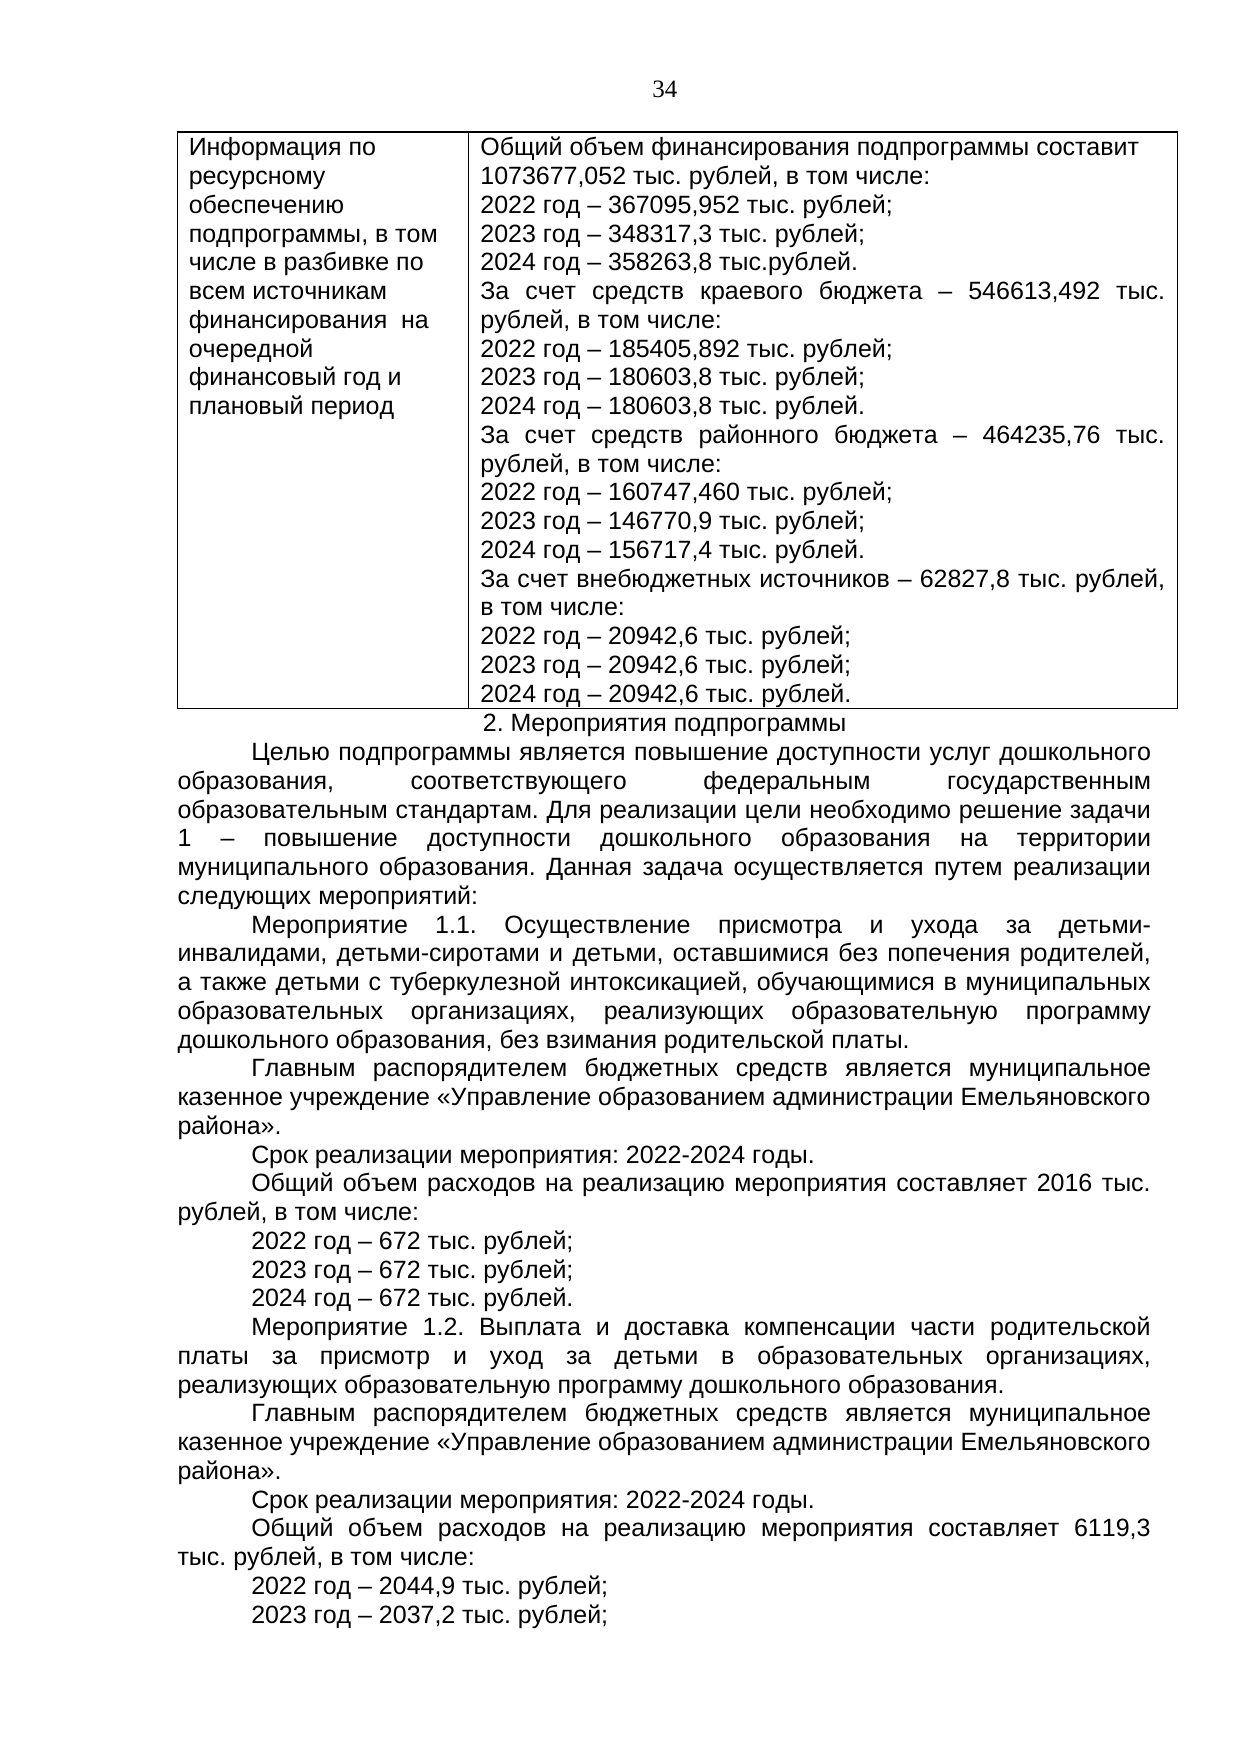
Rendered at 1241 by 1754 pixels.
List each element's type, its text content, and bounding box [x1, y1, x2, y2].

table_cell Информация по ресурсному обеспечению подпрограммы, в том числе в разбивке по всем источникам финансирования на очередной финансовый год и плановый период [178, 133, 468, 707]
text Целью подпрограммы является повышение доступности услуг дошкольного образования, соответствующего федеральным государственным образовательным стандартам. Для реализации цели необходимо решение задачи 1 – повышение доступности дошкольного образования на территории муниципального образования. Данная задача осуществляется путем реализации следующих мероприятий: [177, 737, 1152, 910]
text 2022 год – 672 тыс. рублей; [177, 1226, 1152, 1255]
text Общий объем расходов на реализацию мероприятия составляет 6119,3 тыс. рублей, в том числе: [177, 1513, 1152, 1571]
text 2023 год – 2037,2 тыс. рублей; [177, 1600, 1152, 1628]
text 2024 год – 672 тыс. рублей. [177, 1283, 1152, 1312]
text Главным распорядителем бюджетных средств является муниципальное казенное учреждение «Управление образованием администрации Емельяновского района». [177, 1398, 1152, 1485]
text Мероприятие 1.2. Выплата и доставка компенсации части родительской платы за присмотр и уход за детьми в образовательных организациях, реализующих образовательную программу дошкольного образования. [177, 1312, 1152, 1398]
text Общий объем расходов на реализацию мероприятия составляет 2016 тыс. рублей, в том числе: [177, 1168, 1152, 1226]
text Главным распорядителем бюджетных средств является муниципальное казенное учреждение «Управление образованием администрации Емельяновского района». [177, 1053, 1152, 1140]
text 2022 год – 2044,9 тыс. рублей; [177, 1571, 1152, 1600]
text Мероприятие 1.1. Осуществление присмотра и ухода за детьми-инвалидами, детьми-сиротами и детьми, оставшимися без попечения родителей, а также детьми с туберкулезной интоксикацией, обучающимися в муниципальных образовательных организациях, реализующих образовательную программу дошкольного образования, без взимания родительской платы. [177, 910, 1152, 1053]
text 2023 год – 672 тыс. рублей; [177, 1255, 1152, 1283]
table_cell Общий объем финансирования подпрограммы составит 1073677,052 тыс. рублей, в том числе: 2022 год – 367095,952 тыс. рублей; 2023 год – 348317,3 тыс. рублей; 2024 год – 358263,8 тыс.рублей. За счет средств краевого бюджета – 546613,492 тыс. рублей, в том числе: 2022 год – 185405,892 тыс. рублей; 2023 год – 180603,8 тыс. рублей; 2024 год – 180603,8 тыс. рублей. За счет средств районного бюджета – 464235,76 тыс. рублей, в том числе: 2022 год – 160747,460 тыс. рублей; 2023 год – 146770,9 тыс. рублей; 2024 год – 156717,4 тыс. рублей. За счет внебюджетных источников – 62827,8 тыс. рублей, в том числе: 2022 год – 20942,6 тыс. рублей; 2023 год – 20942,6 тыс. рублей; 2024 год – 20942,6 тыс. рублей. [469, 133, 1177, 707]
text 2. Мероприятия подпрограммы [177, 709, 1152, 737]
text Срок реализации мероприятия: 2022-2024 годы. [177, 1485, 1152, 1513]
text Срок реализации мероприятия: 2022-2024 годы. [177, 1140, 1152, 1168]
